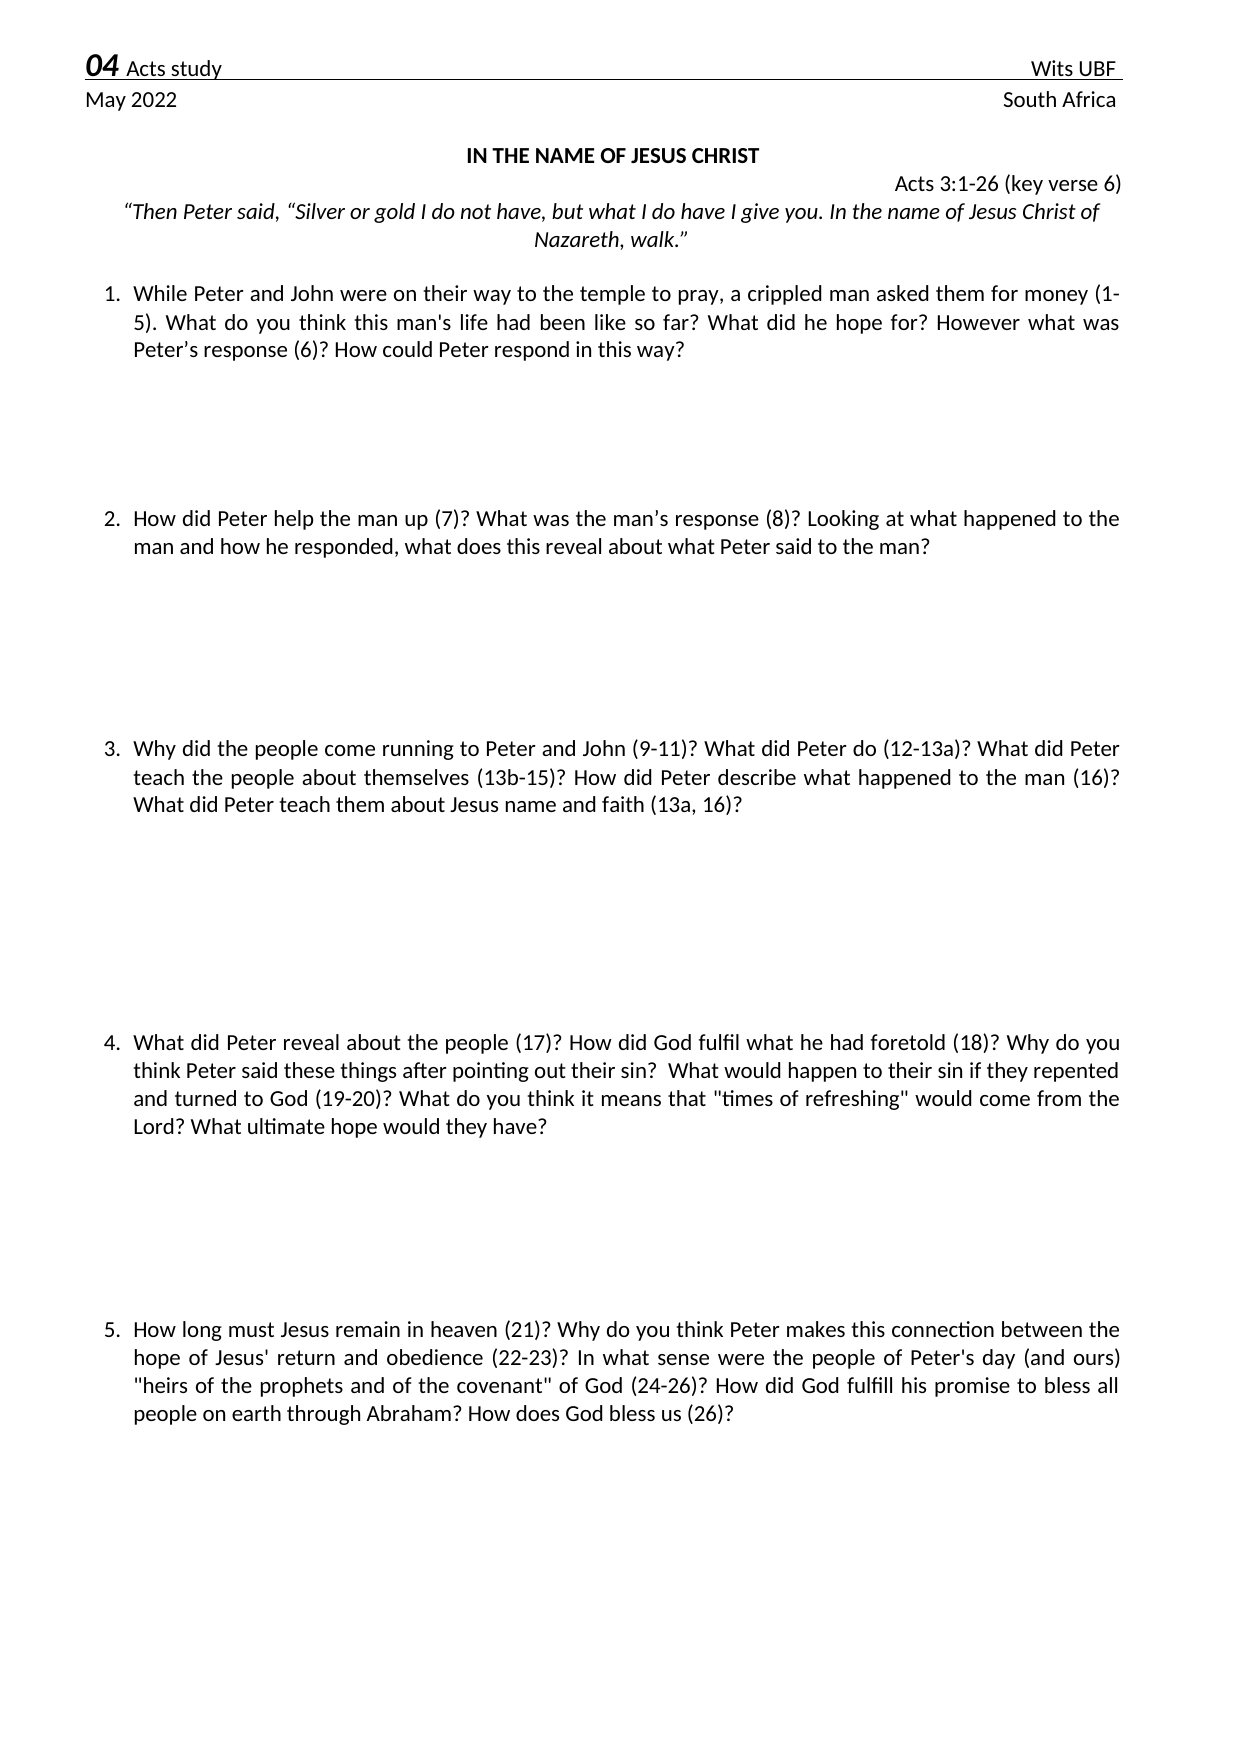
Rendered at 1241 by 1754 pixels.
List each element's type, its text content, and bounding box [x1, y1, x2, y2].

text IN THE NAME OF JESUS CHRIST [103, 141, 1122, 169]
list What did Peter reveal about the people (17)? How did God fulfil what he had foretold (18)? Why do you think Peter said these things after pointing out their sin? What would happen to their sin if they repented and turned to God (19-20)? What do you think it means that "times of refreshing" would come from the Lord? What ultimate hope would they have? [103, 1028, 1122, 1140]
list Why did the people come running to Peter and John (9-11)? What did Peter do (12-13a)? What did Peter teach the people about themselves (13b-15)? How did Peter describe what happened to the man (16)? What did Peter teach them about Jesus name and faith (13a, 16)? [103, 734, 1122, 819]
list How did Peter help the man up (7)? What was the man’s response (8)? Looking at what happened to the man and how he responded, what does this reveal about what Peter said to the man? [103, 504, 1122, 560]
text “Then Peter said, “Silver or gold I do not have, but what I do have I give you. In the name of Jesus Christ of Nazareth, walk.” [103, 197, 1122, 253]
list While Peter and John were on their way to the temple to pray, a crippled man asked them for money (1-5). What do you think this man's life had been like so far? What did he hope for? However what was Peter’s response (6)? How could Peter respond in this way? [103, 279, 1122, 364]
text Acts 3:1-26 (key verse 6) [103, 169, 1122, 197]
list How long must Jesus remain in heaven (21)? Why do you think Peter makes this connection between the hope of Jesus' return and obedience (22-23)? In what sense were the people of Peter's day (and ours) "heirs of the prophets and of the covenant" of God (24-26)? How did God fulfill his promise to bless all people on earth through Abraham? How does God bless us (26)? [103, 1315, 1122, 1427]
